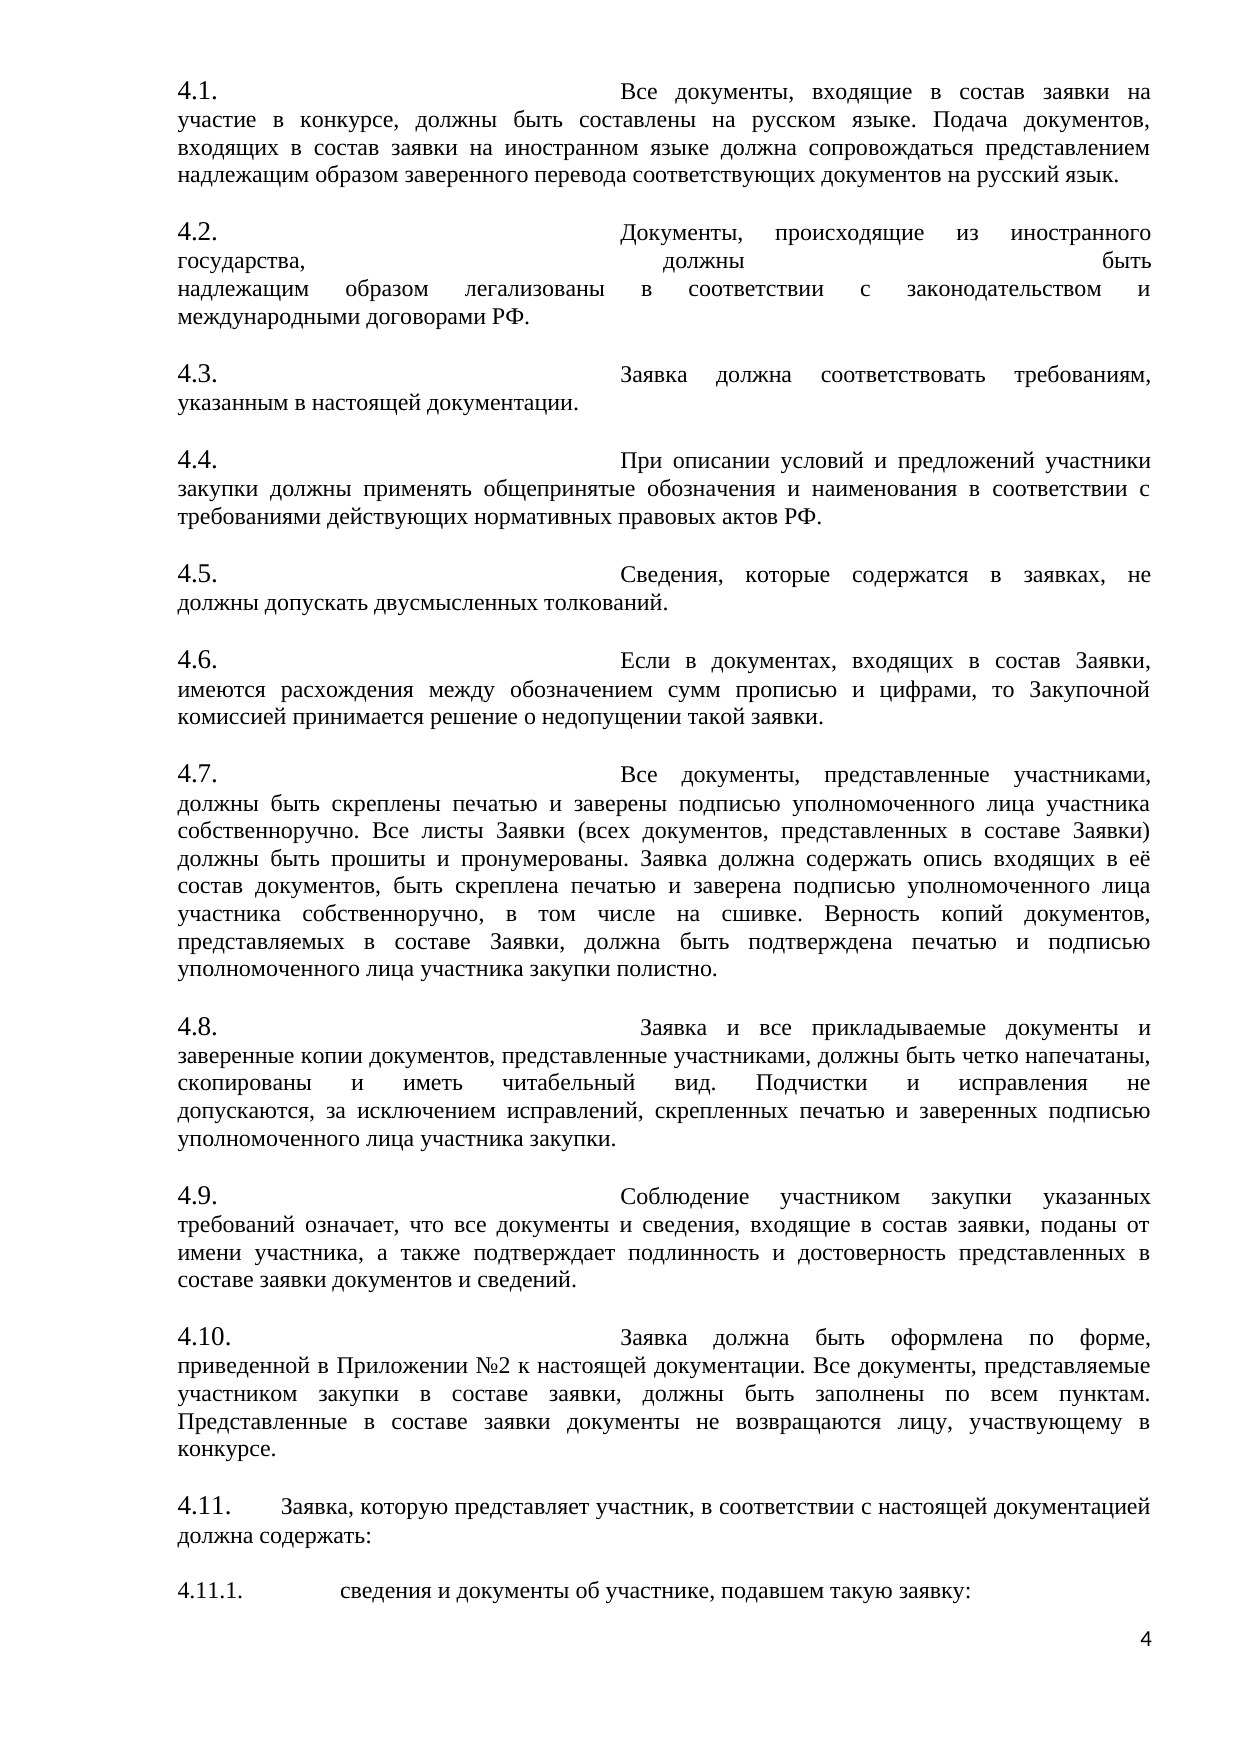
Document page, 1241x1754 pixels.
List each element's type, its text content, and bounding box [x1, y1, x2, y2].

list сведения и документы об участнике, подавшем такую заявку: [177, 1576, 1152, 1603]
list Заявка должна соответствовать требованиям, указанным в настоящей документации. [177, 357, 1152, 416]
list Заявка должна быть оформлена по форме, приведенной в Приложении №2 к настоящей документации. Все документы, представляемые участником закупки в составе заявки, должны быть заполнены по всем пунктам. Представленные в составе заявки документы не возвращаются лицу, участвующему в конкурсе. [177, 1320, 1152, 1462]
list Все документы, входящие в состав заявки на участие в конкурсе, должны быть составлены на русском языке. Подача документов, входящих в состав заявки на иностранном языке должна сопровождаться представлением надлежащим образом заверенного перевода соответствующих документов на русский язык. [177, 74, 1152, 188]
list Все документы, представленные участниками, должны быть скреплены печатью и заверены подписью уполномоченного лица участника собственноручно. Все листы Заявки (всех документов, представленных в составе Заявки) должны быть прошиты и пронумерованы. Заявка должна содержать опись входящих в её состав документов, быть скреплена печатью и заверена подписью уполномоченного лица участника собственноручно, в том числе на сшивке. Верность копий документов, представляемых в составе Заявки, должна быть подтверждена печатью и подписью уполномоченного лица участника закупки полистно. [177, 758, 1152, 982]
list Документы, происходящие из иностранного государства, должны быть надлежащим образом легализованы в соответствии с законодательством и международными договорами РФ. [177, 215, 1152, 329]
list Если в документах, входящих в состав Заявки, имеются расхождения между обозначением сумм прописью и цифрами, то Закупочной комиссией принимается решение о недопущении такой заявки. [177, 644, 1152, 730]
list Соблюдение участником закупки указанных требований означает, что все документы и сведения, входящие в состав заявки, поданы от имени участника, а также подтверждает подлинность и достоверность представленных в составе заявки документов и сведений. [177, 1179, 1152, 1293]
list Сведения, которые содержатся в заявках, не должны допускать двусмысленных толкований. [177, 557, 1152, 616]
list Заявка и все прикладываемые документы и заверенные копии документов, представленные участниками, должны быть четко напечатаны, скопированы и иметь читабельный вид. Подчистки и исправления не допускаются, за исключением исправлений, скрепленных печатью и заверенных подписью уполномоченного лица участника закупки. [177, 1009, 1152, 1151]
list При описании условий и предложений участники закупки должны применять общепринятые обозначения и наименования в соответствии с требованиями действующих нормативных правовых актов РФ. [177, 443, 1152, 530]
list Заявка, которую представляет участник, в соответствии с настоящей документацией должна содержать: [177, 1489, 1152, 1548]
